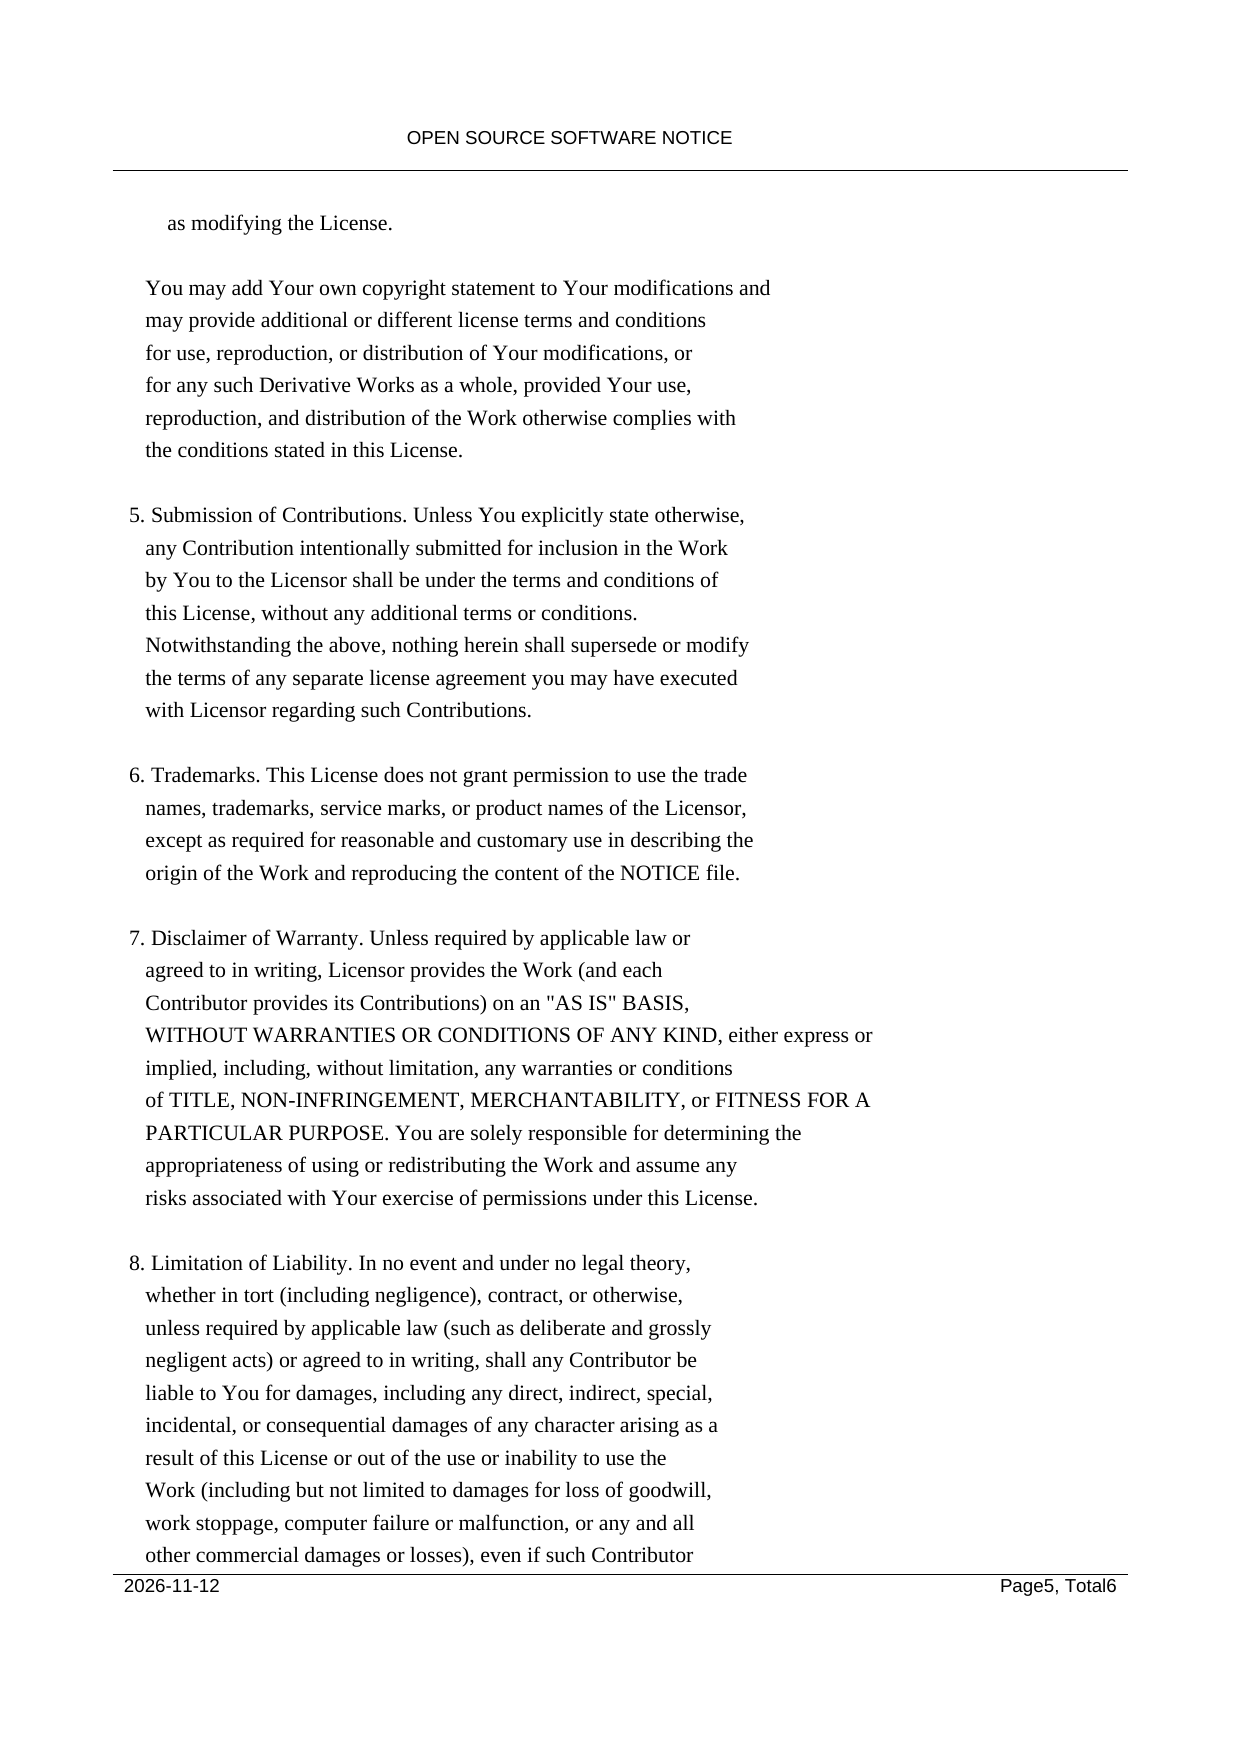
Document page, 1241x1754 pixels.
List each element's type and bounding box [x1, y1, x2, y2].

text [112, 206, 1128, 1571]
